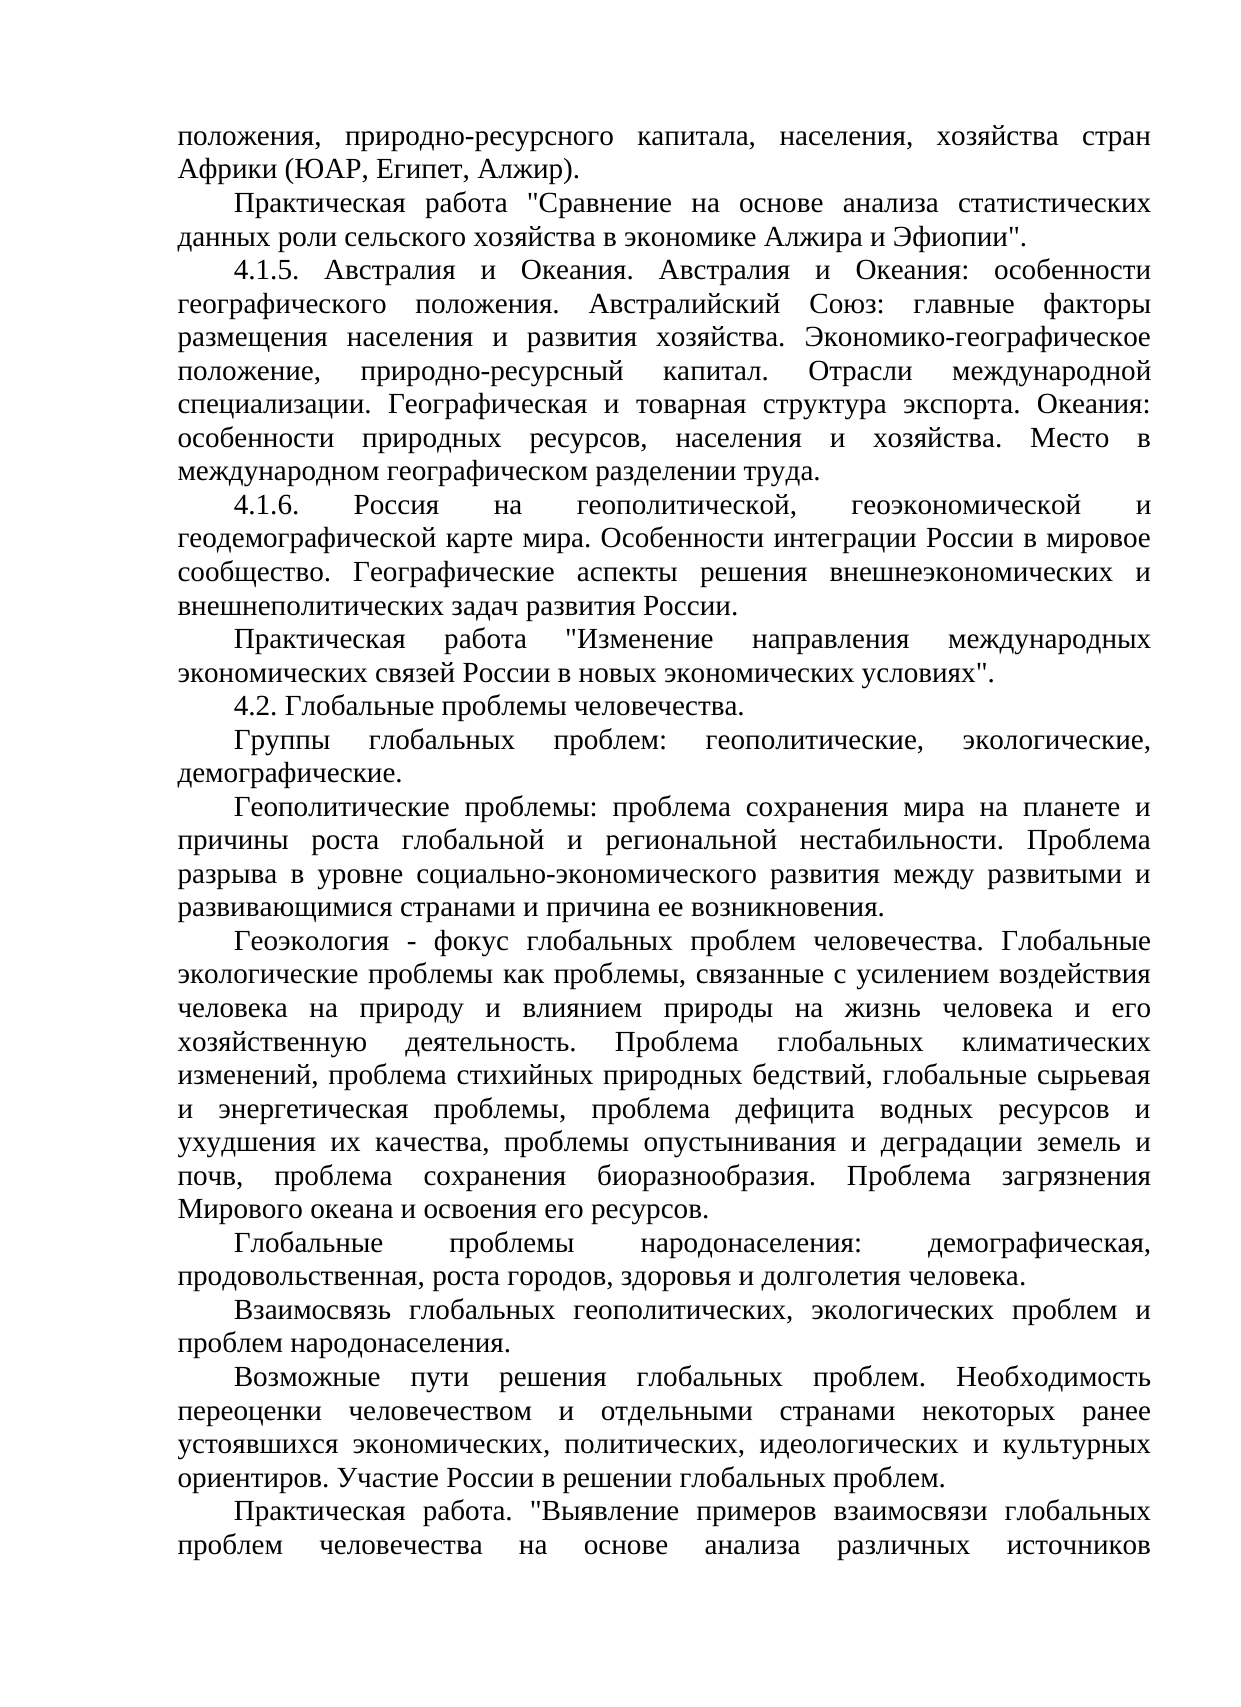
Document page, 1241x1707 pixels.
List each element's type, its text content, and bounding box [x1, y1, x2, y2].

text 4.1.6. Россия на геополитической, геоэкономической и геодемографической карте мира. Особенности интеграции России в мировое сообщество. Географические аспекты решения внешнеэкономических и внешнеполитических задач развития России. [177, 487, 1152, 621]
text Взаимосвязь глобальных геополитических, экологических проблем и проблем народонаселения. [177, 1292, 1152, 1359]
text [177, 118, 1152, 185]
text 4.2. Глобальные проблемы человечества. [177, 688, 1152, 722]
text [177, 1493, 1152, 1560]
text Глобальные проблемы народонаселения: демографическая, продовольственная, роста городов, здоровья и долголетия человека. [177, 1225, 1152, 1292]
text Геоэкология - фокус глобальных проблем человечества. Глобальные экологические проблемы как проблемы, связанные с усилением воздействия человека на природу и влиянием природы на жизнь человека и его хозяйственную деятельность. Проблема глобальных климатических изменений, проблема стихийных природных бедствий, глобальные сырьевая и энергетическая проблемы, проблема дефицита водных ресурсов и ухудшения их качества, проблемы опустынивания и деградации земель и почв, проблема сохранения биоразнообразия. Проблема загрязнения Мирового океана и освоения его ресурсов. [177, 923, 1152, 1225]
text 4.1.5. Австралия и Океания. Австралия и Океания: особенности географического положения. Австралийский Союз: главные факторы размещения населения и развития хозяйства. Экономико-географическое положение, природно-ресурсный капитал. Отрасли международной специализации. Географическая и товарная структура экспорта. Океания: особенности природных ресурсов, населения и хозяйства. Место в международном географическом разделении труда. [177, 252, 1152, 487]
text Возможные пути решения глобальных проблем. Необходимость переоценки человечеством и отдельными странами некоторых ранее устоявшихся экономических, политических, идеологических и культурных ориентиров. Участие России в решении глобальных проблем. [177, 1359, 1152, 1493]
text Группы глобальных проблем: геополитические, экологические, демографические. [177, 722, 1152, 789]
text Практическая работа "Изменение направления международных экономических связей России в новых экономических условиях". [177, 621, 1152, 688]
text Практическая работа "Сравнение на основе анализа статистических данных роли сельского хозяйства в экономике Алжира и Эфиопии". [177, 185, 1152, 252]
text Геополитические проблемы: проблема сохранения мира на планете и причины роста глобальной и региональной нестабильности. Проблема разрыва в уровне социально-экономического развития между развитыми и развивающимися странами и причина ее возникновения. [177, 789, 1152, 923]
